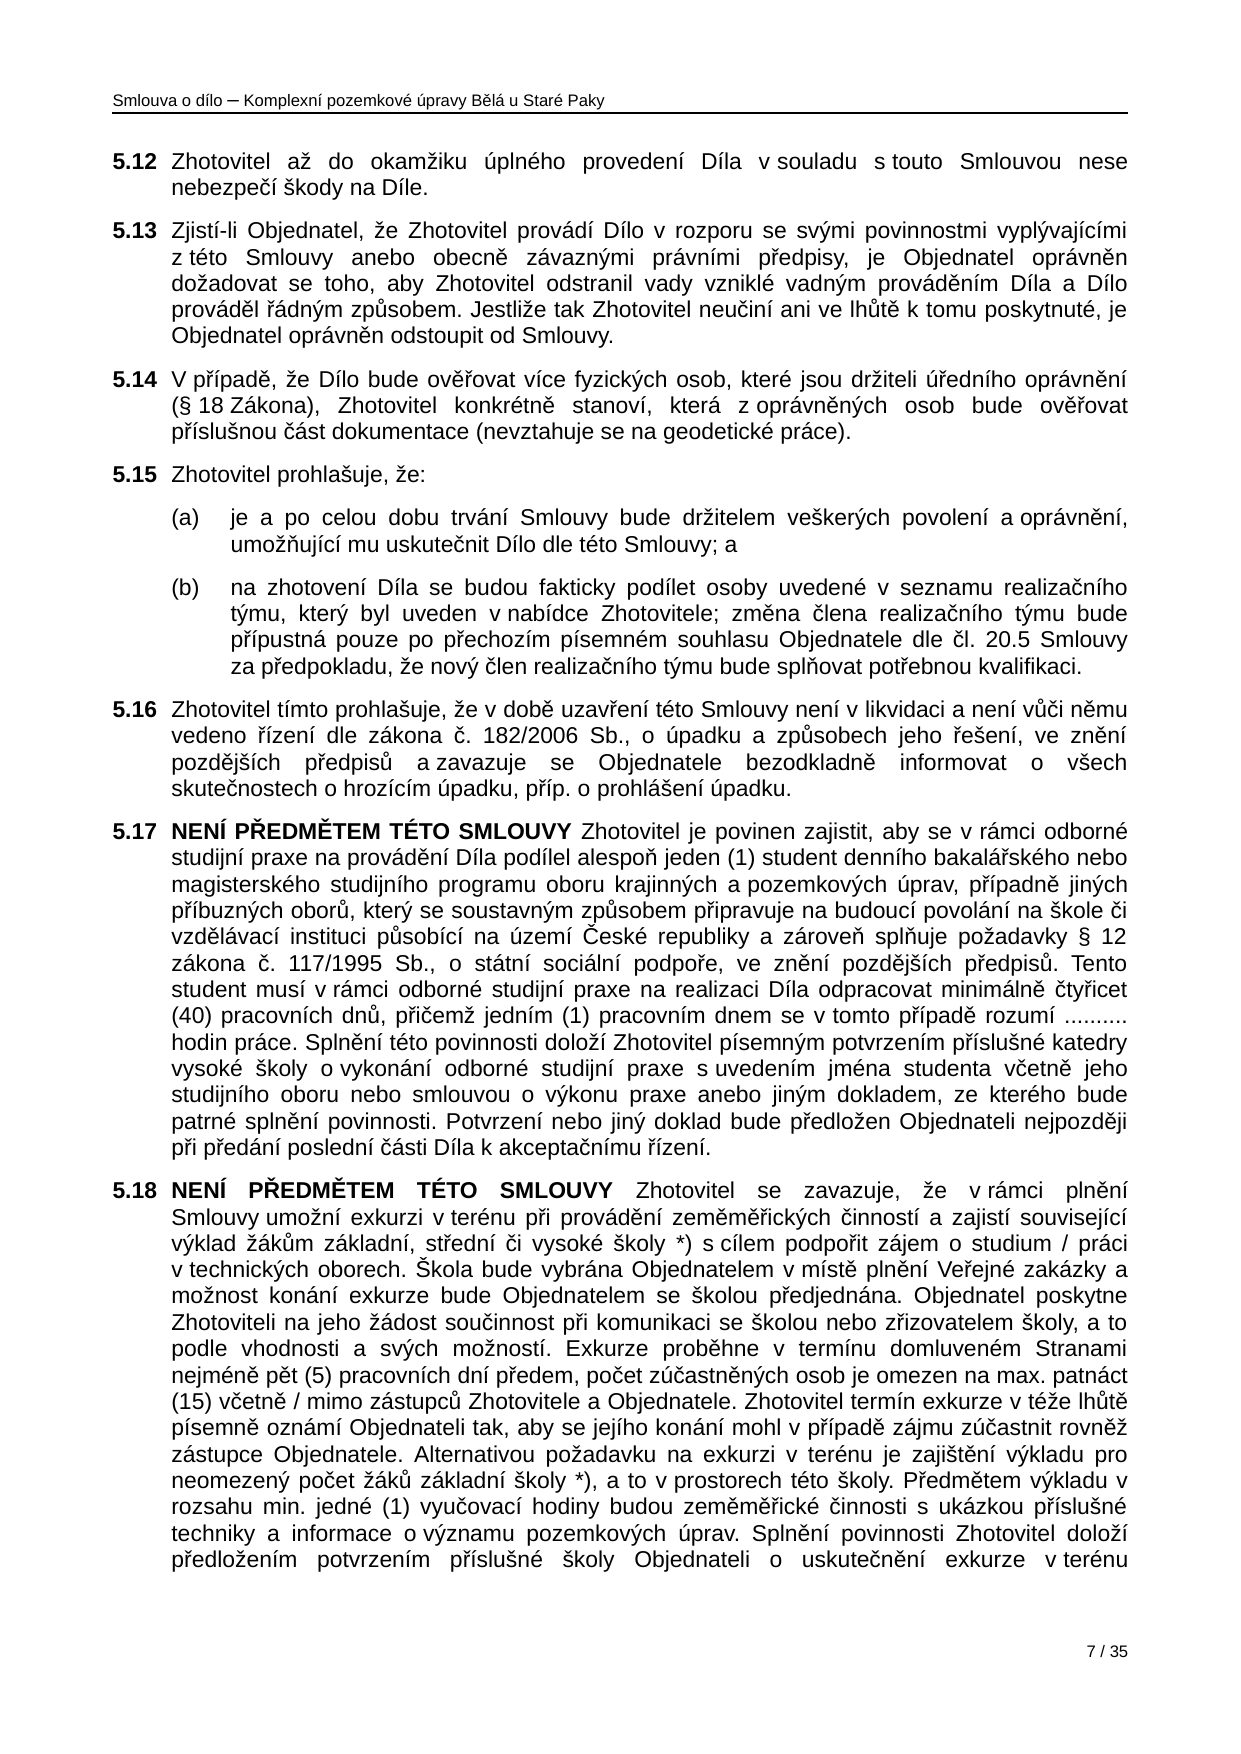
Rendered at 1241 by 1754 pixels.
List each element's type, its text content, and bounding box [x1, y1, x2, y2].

text Zhotovitel až do okamžiku úplného provedení Díla v souladu s touto Smlouvou nese nebezpečí škody na Díle. [112, 148, 1128, 200]
list na zhotovení Díla se budou fakticky podílet osoby uvedené v seznamu realizačního týmu, který byl uveden v nabídce Zhotovitele; změna člena realizačního týmu bude přípustná pouze po přechozím písemném souhlasu Objednatele dle čl. 20.5 Smlouvy za předpokladu, že nový člen realizačního týmu bude splňovat potřebnou kvalifikaci. [171, 574, 1128, 679]
text Zhotovitel prohlašuje, že: [112, 461, 1128, 488]
text Zjistí-li Objednatel, že Zhotovitel provádí Dílo v rozporu se svými povinnostmi vyplývajícími z této Smlouvy anebo obecně závaznými právními předpisy, je Objednatel oprávněn dožadovat se toho, aby Zhotovitel odstranil vady vzniklé vadným prováděním Díla a Dílo prováděl řádným způsobem. Jestliže tak Zhotovitel neučiní ani ve lhůtě k tomu poskytnuté, je Objednatel oprávněn odstoupit od Smlouvy. [112, 217, 1128, 349]
text NENÍ PŘEDMĚTEM TÉTO SMLOUVY Zhotovitel je povinen zajistit, aby se v rámci odborné studijní praxe na provádění Díla podílel alespoň jeden (1) student denního bakalářského nebo magisterského studijního programu oboru krajinných a pozemkových úprav, případně jiných příbuzných oborů, který se soustavným způsobem připravuje na budoucí povolání na škole či vzdělávací instituci působící na území České republiky a zároveň splňuje požadavky § 12 zákona č. 117/1995 Sb., o státní sociální podpoře, ve znění pozdějších předpisů. Tento student musí v rámci odborné studijní praxe na realizaci Díla odpracovat minimálně čtyřicet (40) pracovních dnů, přičemž jedním (1) pracovním dnem se v tomto případě rozumí .......... hodin práce. Splnění této povinnosti doloží Zhotovitel písemným potvrzením příslušné katedry vysoké školy o vykonání odborné studijní praxe s uvedením jména studenta včetně jeho studijního oboru nebo smlouvou o výkonu praxe anebo jiným dokladem, ze kterého bude patrné splnění povinnosti. Potvrzení nebo jiný doklad bude předložen Objednateli nejpozději při předání poslední části Díla k akceptačnímu řízení. [112, 818, 1128, 1160]
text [112, 1177, 1128, 1572]
text Zhotovitel tímto prohlašuje, že v době uzavření této Smlouvy není v likvidaci a není vůči němu vedeno řízení dle zákona č. 182/2006 Sb., o úpadku a způsobech jeho řešení, ve znění pozdějších předpisů a zavazuje se Objednatele bezodkladně informovat o všech skutečnostech o hrozícím úpadku, příp. o prohlášení úpadku. [112, 696, 1128, 801]
list je a po celou dobu trvání Smlouvy bude držitelem veškerých povolení a oprávnění, umožňující mu uskutečnit Dílo dle této Smlouvy; a [171, 504, 1128, 557]
text V případě, že Dílo bude ověřovat více fyzických osob, které jsou držiteli úředního oprávnění (§ 18 Zákona), Zhotovitel konkrétně stanoví, která z oprávněných osob bude ověřovat příslušnou část dokumentace (nevztahuje se na geodetické práce). [112, 366, 1128, 444]
